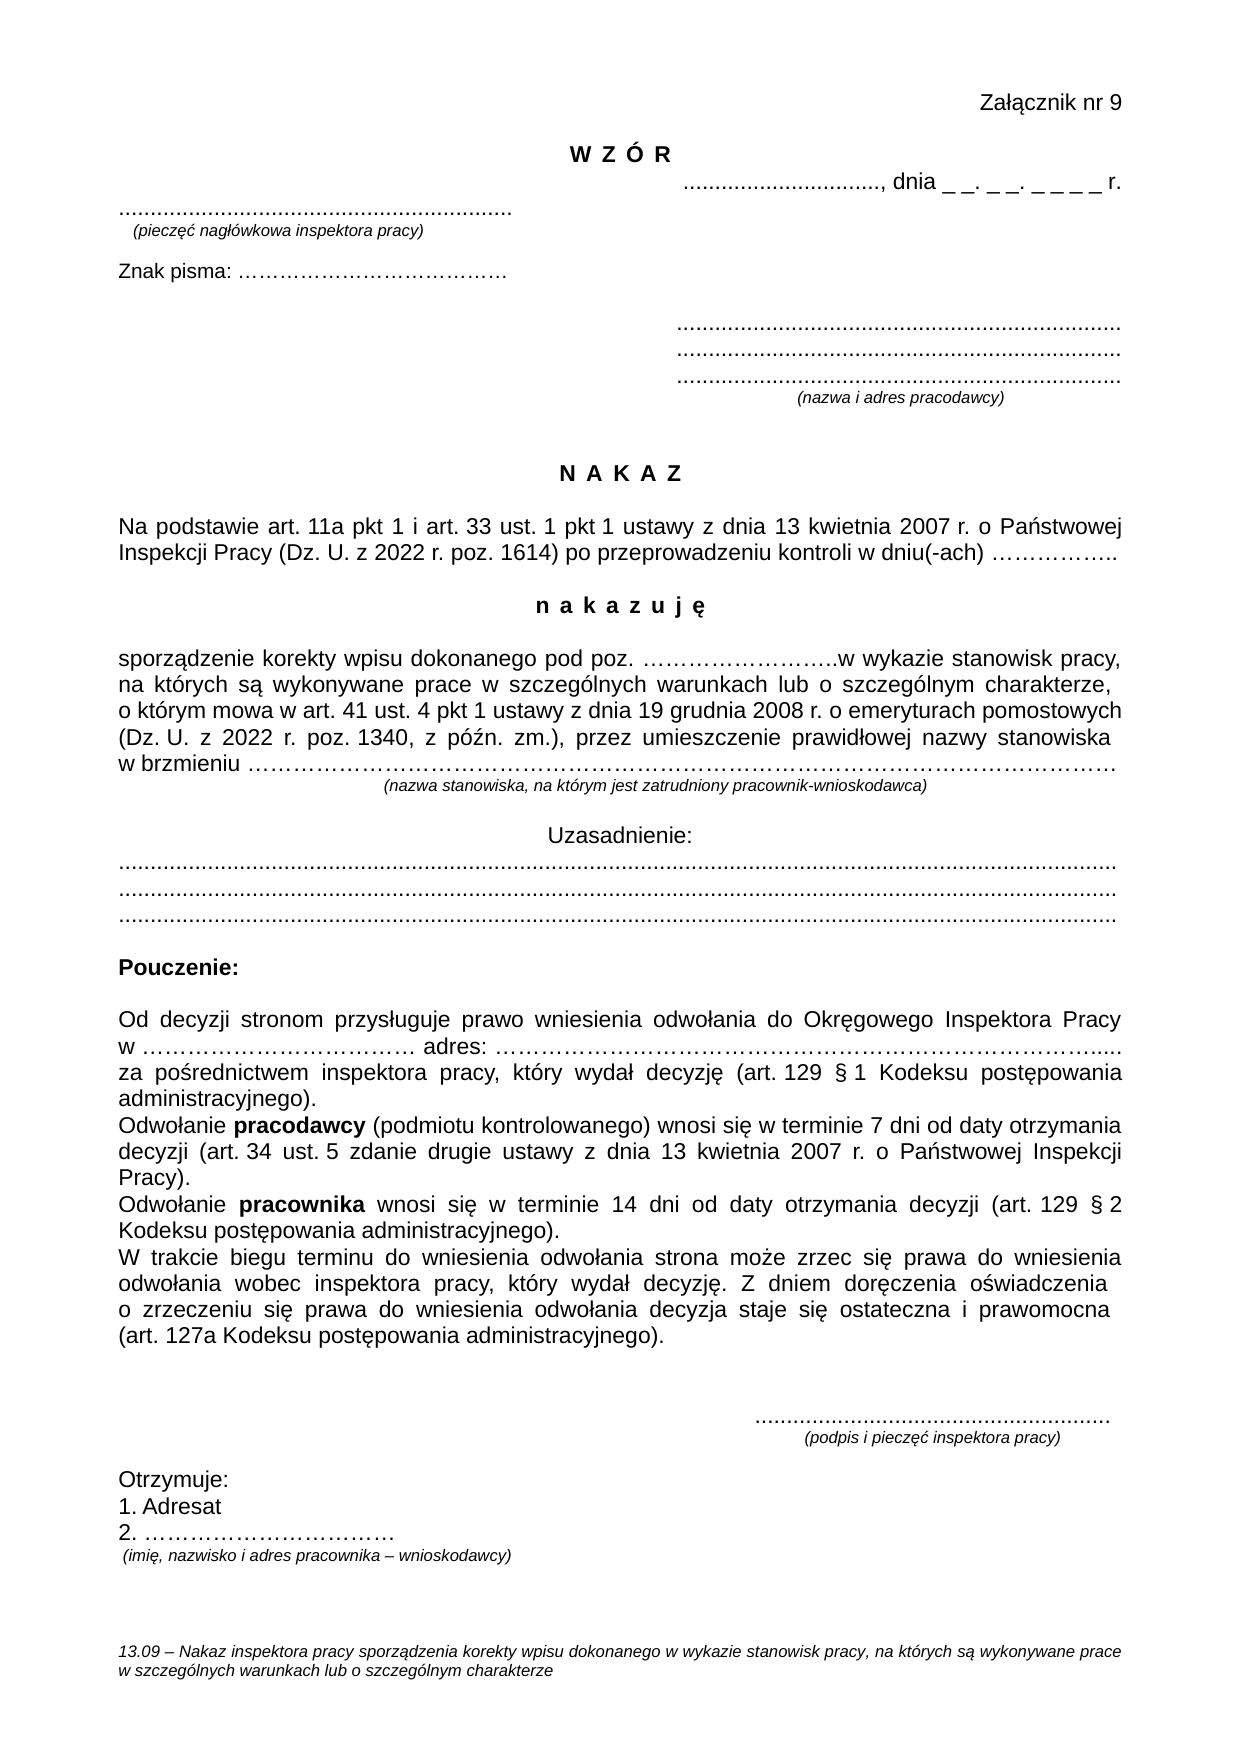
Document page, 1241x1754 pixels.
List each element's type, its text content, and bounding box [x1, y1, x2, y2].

text ..............................., dnia _ _. _ _. _ _ _ _ r. [118, 168, 1122, 194]
text Uzasadnienie: [118, 822, 1122, 848]
text Odwołanie pracodawcy (podmiotu kontrolowanego) wnosi się w terminie 7 dni od daty otrzymania decyzji (art. 34 ust. 5 zdanie drugie ustawy z dnia 13 kwietnia 2007 r. o Państwowej Inspekcji Pracy). [118, 1112, 1122, 1191]
text (podpis i pieczęć inspektora pracy) [743, 1428, 1122, 1447]
text Na podstawie art. 11a pkt 1 i art. 33 ust. 1 pkt 1 ustawy z dnia 13 kwietnia 2007 r. o Państwowej Inspekcji Pracy (Dz. U. z 2022 r. poz. 1614) po przeprowadzeniu kontroli w dniu(-ach) …………….. [118, 513, 1122, 565]
text ............................................................................................................................................................. [118, 901, 1122, 927]
text ........................................................ [743, 1402, 1122, 1428]
text ...................................................................... [118, 309, 1122, 335]
text Pouczenie: [118, 953, 1122, 980]
text ...................................................................... [118, 362, 1122, 388]
text Znak pisma: ………………………………… [118, 259, 1122, 283]
text Odwołanie pracownika wnosi się w terminie 14 dni od daty otrzymania decyzji (art. 129 § 2 Kodeksu postępowania administracyjnego). [118, 1191, 1122, 1243]
text Załącznik nr 9 [118, 89, 1122, 115]
text WZÓR [118, 141, 1122, 168]
text W trakcie biegu terminu do wniesienia odwołania strona może zrzec się prawa do wniesienia odwołania wobec inspektora pracy, który wydał decyzję. Z dniem doręczenia oświadczenia o zrzeczeniu się prawa do wniesienia odwołania decyzja staje się ostateczna i prawomocna (art. 127a Kodeksu postępowania administracyjnego). [118, 1243, 1122, 1349]
text Od decyzji stronom przysługuje prawo wniesienia odwołania do Okręgowego Inspektora Pracy w ……………………………… adres: ……………………………………………………………………..... za pośrednictwem inspektora pracy, który wydał decyzję (art. 129 § 1 Kodeksu postępowania administracyjnego). [118, 1006, 1122, 1112]
text ...................................................................... [118, 335, 1122, 362]
text 2. …………………………… [118, 1519, 1122, 1545]
text (imię, nazwisko i adres pracownika – wnioskodawcy) [118, 1545, 1122, 1564]
text ............................................................................................................................................................. [118, 874, 1122, 901]
text NAKAZ [118, 460, 1122, 486]
text sporządzenie korekty wpisu dokonanego pod poz. ……………………..w wykazie stanowisk pracy, na których są wykonywane prace w szczególnych warunkach lub o szczególnym charakterze, o którym mowa w art. 41 ust. 4 pkt 1 ustawy z dnia 19 grudnia 2008 r. o emeryturach pomostowych (Dz. U. z 2022 r. poz. 1340, z późn. zm.), przez umieszczenie prawidłowej nazwy stanowiska w brzmieniu …………………………………………………………………………………………………… [118, 644, 1122, 776]
text nakazuję [118, 592, 1122, 618]
text .............................................................. [118, 194, 1122, 220]
text 1. Adresat [118, 1493, 1122, 1519]
text (pieczęć nagłówkowa inspektora pracy) [118, 220, 1122, 239]
text Otrzymuje: [118, 1466, 1122, 1493]
text (nazwa stanowiska, na którym jest zatrudniony pracownik-wnioskodawca) [295, 776, 1122, 795]
text ............................................................................................................................................................. [118, 848, 1122, 874]
text (nazwa i adres pracodawcy) [679, 388, 1122, 407]
